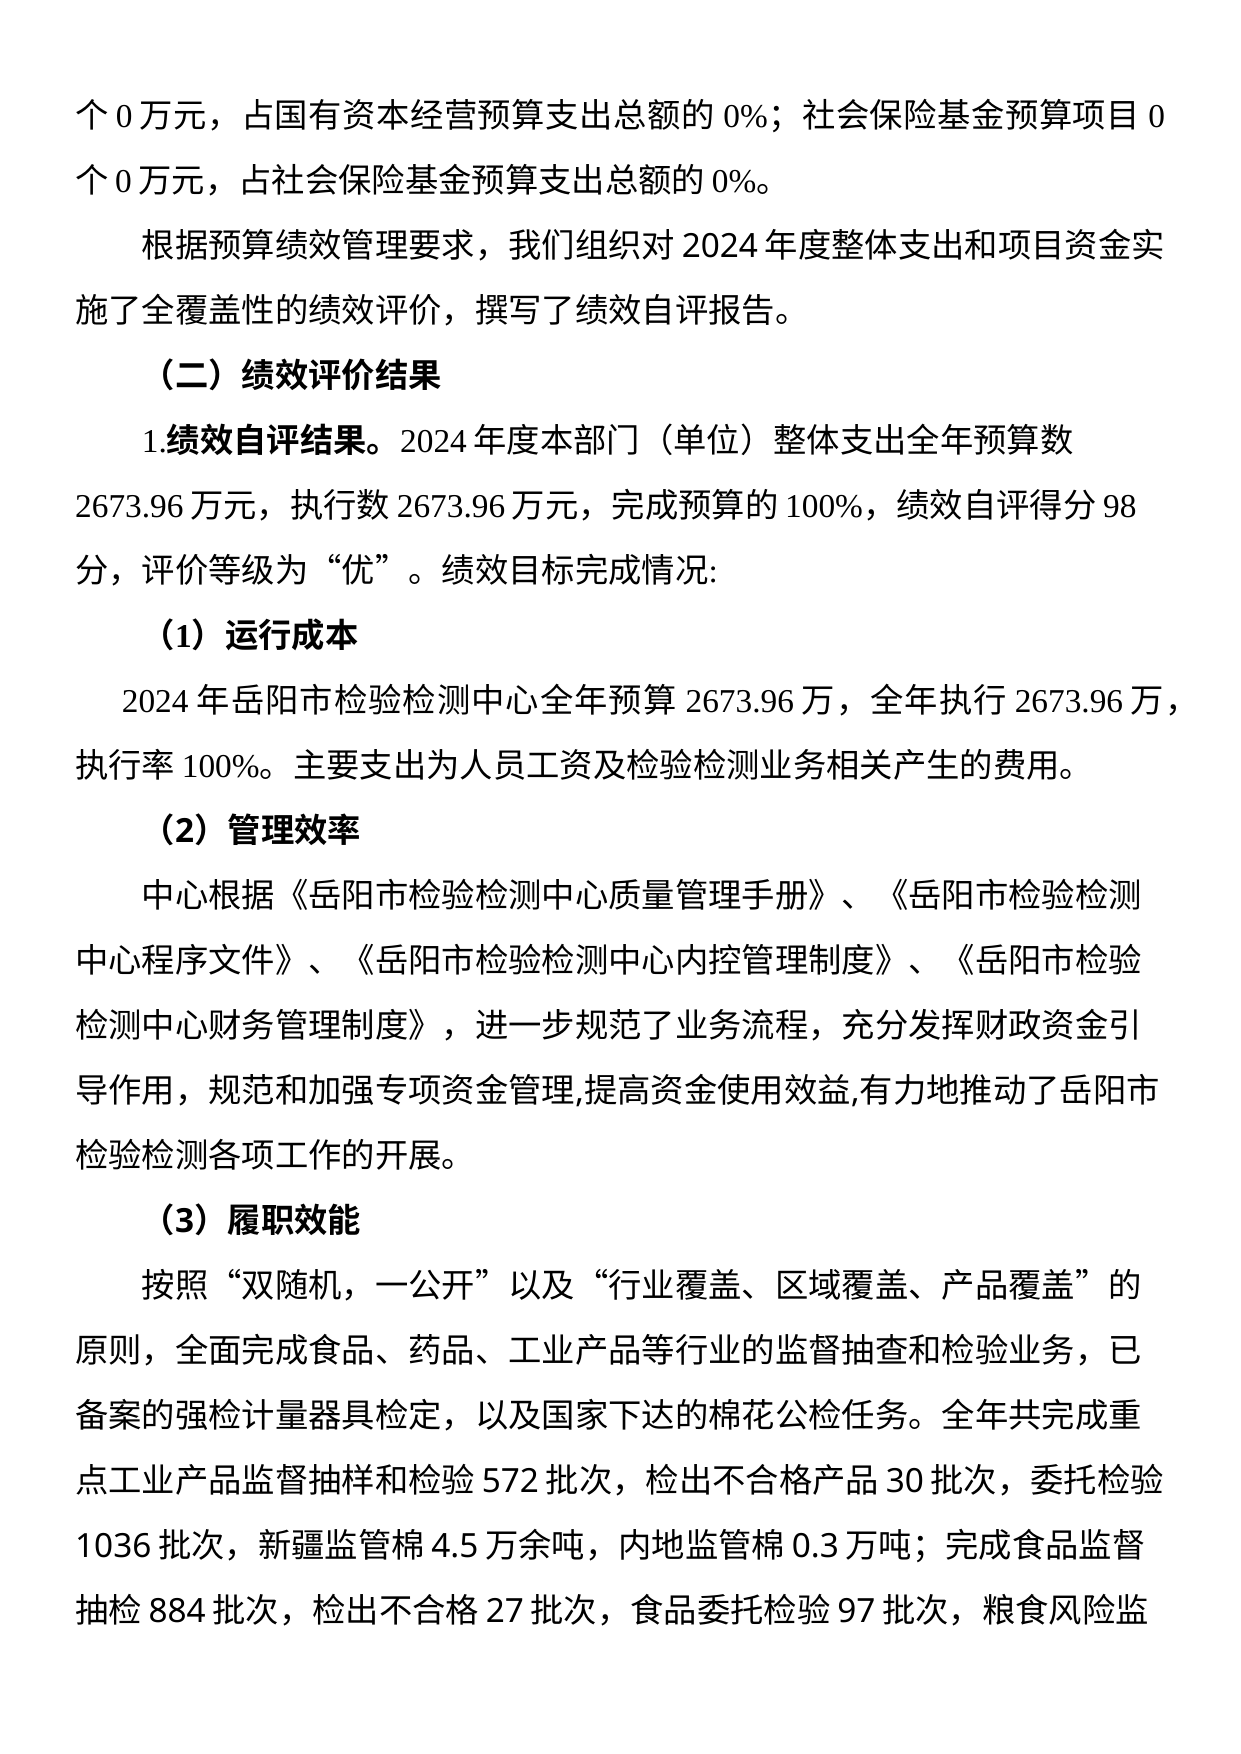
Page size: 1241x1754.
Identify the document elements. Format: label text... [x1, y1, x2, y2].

text （二）绩效评价结果 [75, 341, 1165, 406]
list （1）运行成本 [75, 601, 1165, 666]
text 1.绩效自评结果。2024年度本部门（单位）整体支出全年预算数2673.96万元，执行数2673.96万元，完成预算的100%，绩效自评得分98分，评价等级为“优”。绩效目标完成情况: [75, 406, 1165, 601]
text （3）履职效能 [75, 1186, 1165, 1251]
text 中心根据《岳阳市检验检测中心质量管理手册》、《岳阳市检验检测中心程序文件》、《岳阳市检验检测中心内控管理制度》、《岳阳市检验检测中心财务管理制度》，进一步规范了业务流程，充分发挥财政资金引导作用，规范和加强专项资金管理,提高资金使用效益,有力地推动了岳阳市检验检测各项工作的开展。 [75, 861, 1165, 1186]
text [75, 1251, 1165, 1641]
text （2）管理效率 [75, 796, 1165, 861]
text 根据预算绩效管理要求，我们组织对2024年度整体支出和项目资金实施了全覆盖性的绩效评价，撰写了绩效自评报告。 [75, 211, 1165, 341]
list 2024年岳阳市检验检测中心全年预算2673.96万，全年执行2673.96万，执行率100%。主要支出为人员工资及检验检测业务相关产生的费用。 [75, 666, 1165, 796]
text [75, 81, 1165, 211]
